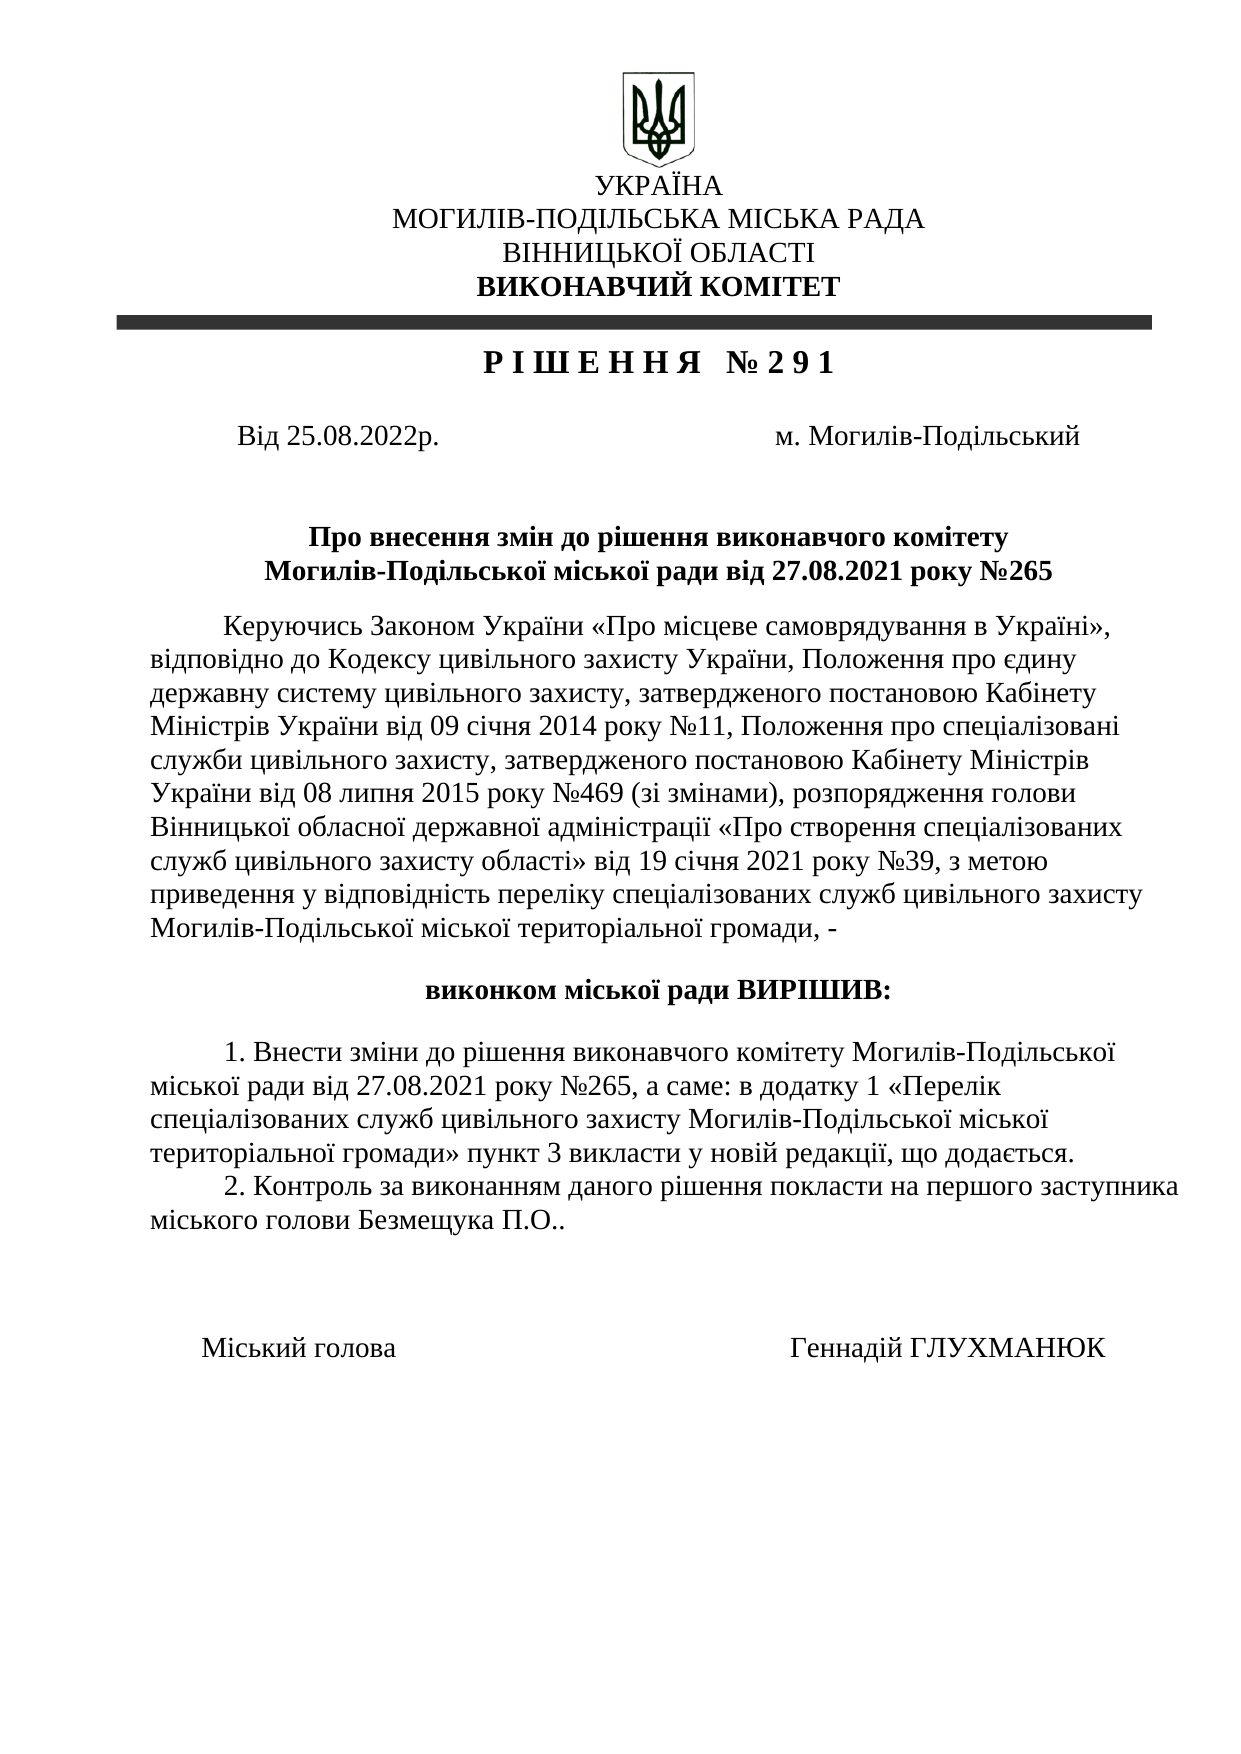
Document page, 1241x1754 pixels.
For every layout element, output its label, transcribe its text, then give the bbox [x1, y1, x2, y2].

text Могилів-Подільської міської ради від 27.08.2021 року №265 [150, 553, 1167, 586]
text 2. Контроль за виконанням даного рішення покласти на першого заступника міського голови Безмещука П.О.. [150, 1168, 1194, 1236]
text РІШЕННЯ №291 [150, 315, 1167, 381]
text міської ради від 27.08.2021 року №265, а саме: в додатку 1 «Перелік спеціалізованих служб цивільного захисту Могилів-Подільської міської територіальної громади» пункт 3 викласти у новій редакції, що додається. [150, 1068, 1194, 1168]
text Від 25.08.2022р. м. Могилів-Подільський [150, 418, 1167, 452]
text Про внесення змін до рішення виконавчого комітету [150, 519, 1167, 553]
picture [622, 72, 695, 168]
text виконком міської ради ВИРІШИВ: [150, 972, 1167, 1006]
text Керуючись Законом України «Про місцеве самоврядування в Україні», відповідно до Кодексу цивільного захисту України, Положення про єдину державну систему цивільного захисту, затвердженого постановою Кабінету Міністрів України від 09 січня 2014 року №11, Положення про спеціалізовані служби цивільного захисту, затвердженого постановою Кабінету Міністрів України від 08 липня 2015 року №469 (зі змінами), розпорядження голови Вінницької обласної державної адміністрації «Про створення спеціалізованих служб цивільного захисту області» від 19 січня 2021 року №39, з метою приведення у відповідність переліку спеціалізованих служб цивільного захисту Могилів-Подільської міської територіальної громади, - [150, 608, 1194, 943]
text Міський голова Геннадій ГЛУХМАНЮК [150, 1331, 1167, 1364]
text 1. Внести зміни до рішення виконавчого комітету Могилів-Подільської [150, 1034, 1194, 1068]
text ВИКОНАВЧИЙ КОМІТЕТ [150, 269, 1167, 302]
text УКРАЇНА МОГИЛІВ-ПОДІЛЬСЬКА МІСЬКА РАДА ВІННИЦЬКОЇ ОБЛАСТІ [150, 168, 1167, 269]
